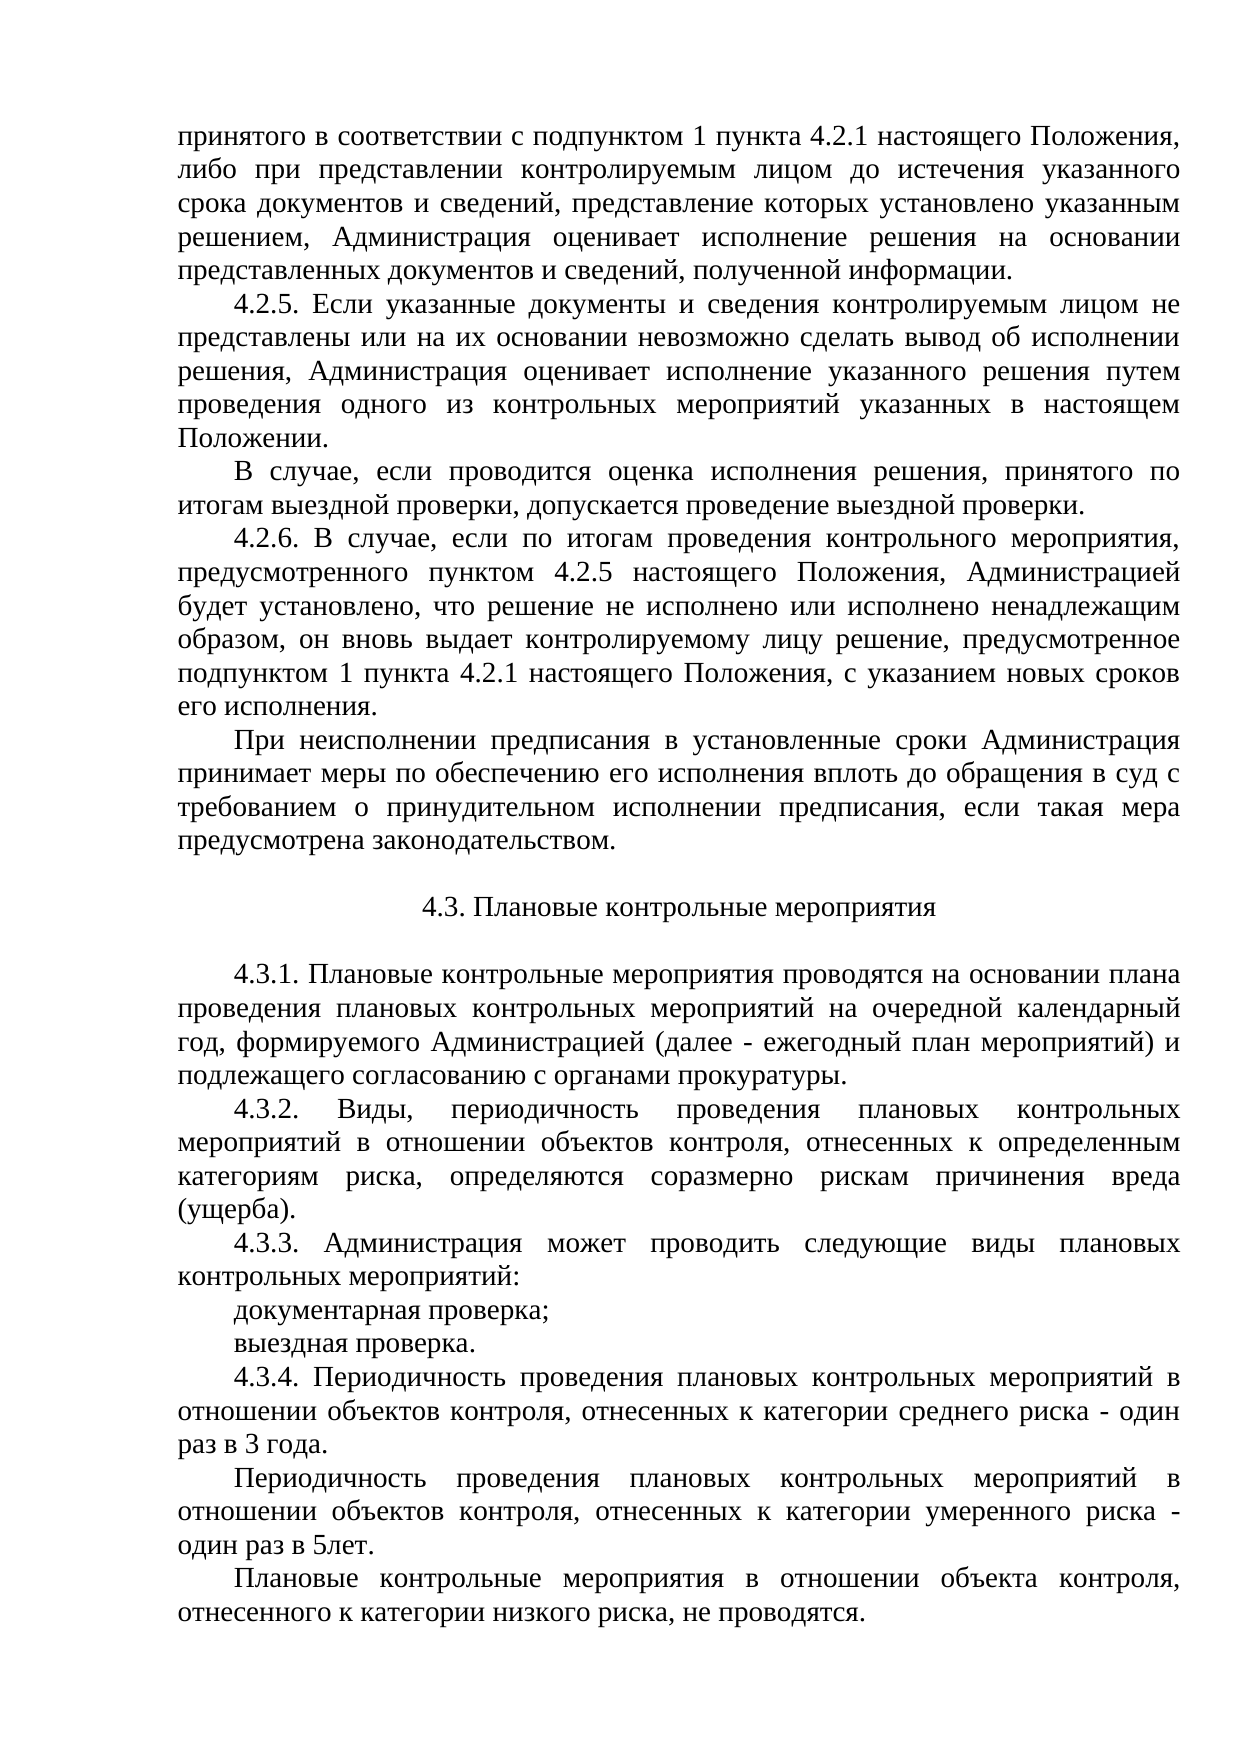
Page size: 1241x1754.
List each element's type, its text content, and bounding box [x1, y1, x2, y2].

text выездная проверка. [177, 1326, 1181, 1359]
text 4.3.2. Виды, периодичность проведения плановых контрольных мероприятий в отношении объектов контроля, отнесенных к определенным категориям риска, определяются соразмерно рискам причинения вреда (ущерба). [177, 1091, 1181, 1225]
text 4.2.6. В случае, если по итогам проведения контрольного мероприятия, предусмотренного пунктом 4.2.5 настоящего Положения, Администрацией будет установлено, что решение не исполнено или исполнено ненадлежащим образом, он вновь выдает контролируемому лицу решение, предусмотренное подпунктом 1 пункта 4.2.1 настоящего Положения, с указанием новых сроков его исполнения. [177, 521, 1181, 722]
text 4.3.1. Плановые контрольные мероприятия проводятся на основании плана проведения плановых контрольных мероприятий на очередной календарный год, формируемого Администрацией (далее - ежегодный план мероприятий) и подлежащего согласованию с органами прокуратуры. [177, 957, 1181, 1091]
text 4.2.5. Если указанные документы и сведения контролируемым лицом не представлены или на их основании невозможно сделать вывод об исполнении решения, Администрация оценивает исполнение указанного решения путем проведения одного из контрольных мероприятий указанных в настоящем Положении. [177, 286, 1181, 453]
text В случае, если проводится оценка исполнения решения, принятого по итогам выездной проверки, допускается проведение выездной проверки. [177, 453, 1181, 521]
text Плановые контрольные мероприятия в отношении объекта контроля, отнесенного к категории низкого риска, не проводятся. [177, 1560, 1181, 1627]
text 4.3. Плановые контрольные мероприятия [177, 889, 1181, 923]
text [177, 118, 1181, 286]
text При неисполнении предписания в установленные сроки Администрация принимает меры по обеспечению его исполнения вплоть до обращения в суд с требованием о принудительном исполнении предписания, если такая мера предусмотрена законодательством. [177, 722, 1181, 856]
text 4.3.3. Администрация может проводить следующие виды плановых контрольных мероприятий: [177, 1225, 1181, 1292]
text документарная проверка; [177, 1292, 1181, 1326]
text Периодичность проведения плановых контрольных мероприятий в отношении объектов контроля, отнесенных к категории умеренного риска - один раз в 5лет. [177, 1460, 1181, 1560]
text 4.3.4. Периодичность проведения плановых контрольных мероприятий в отношении объектов контроля, отнесенных к категории среднего риска - один раз в 3 года. [177, 1359, 1181, 1460]
